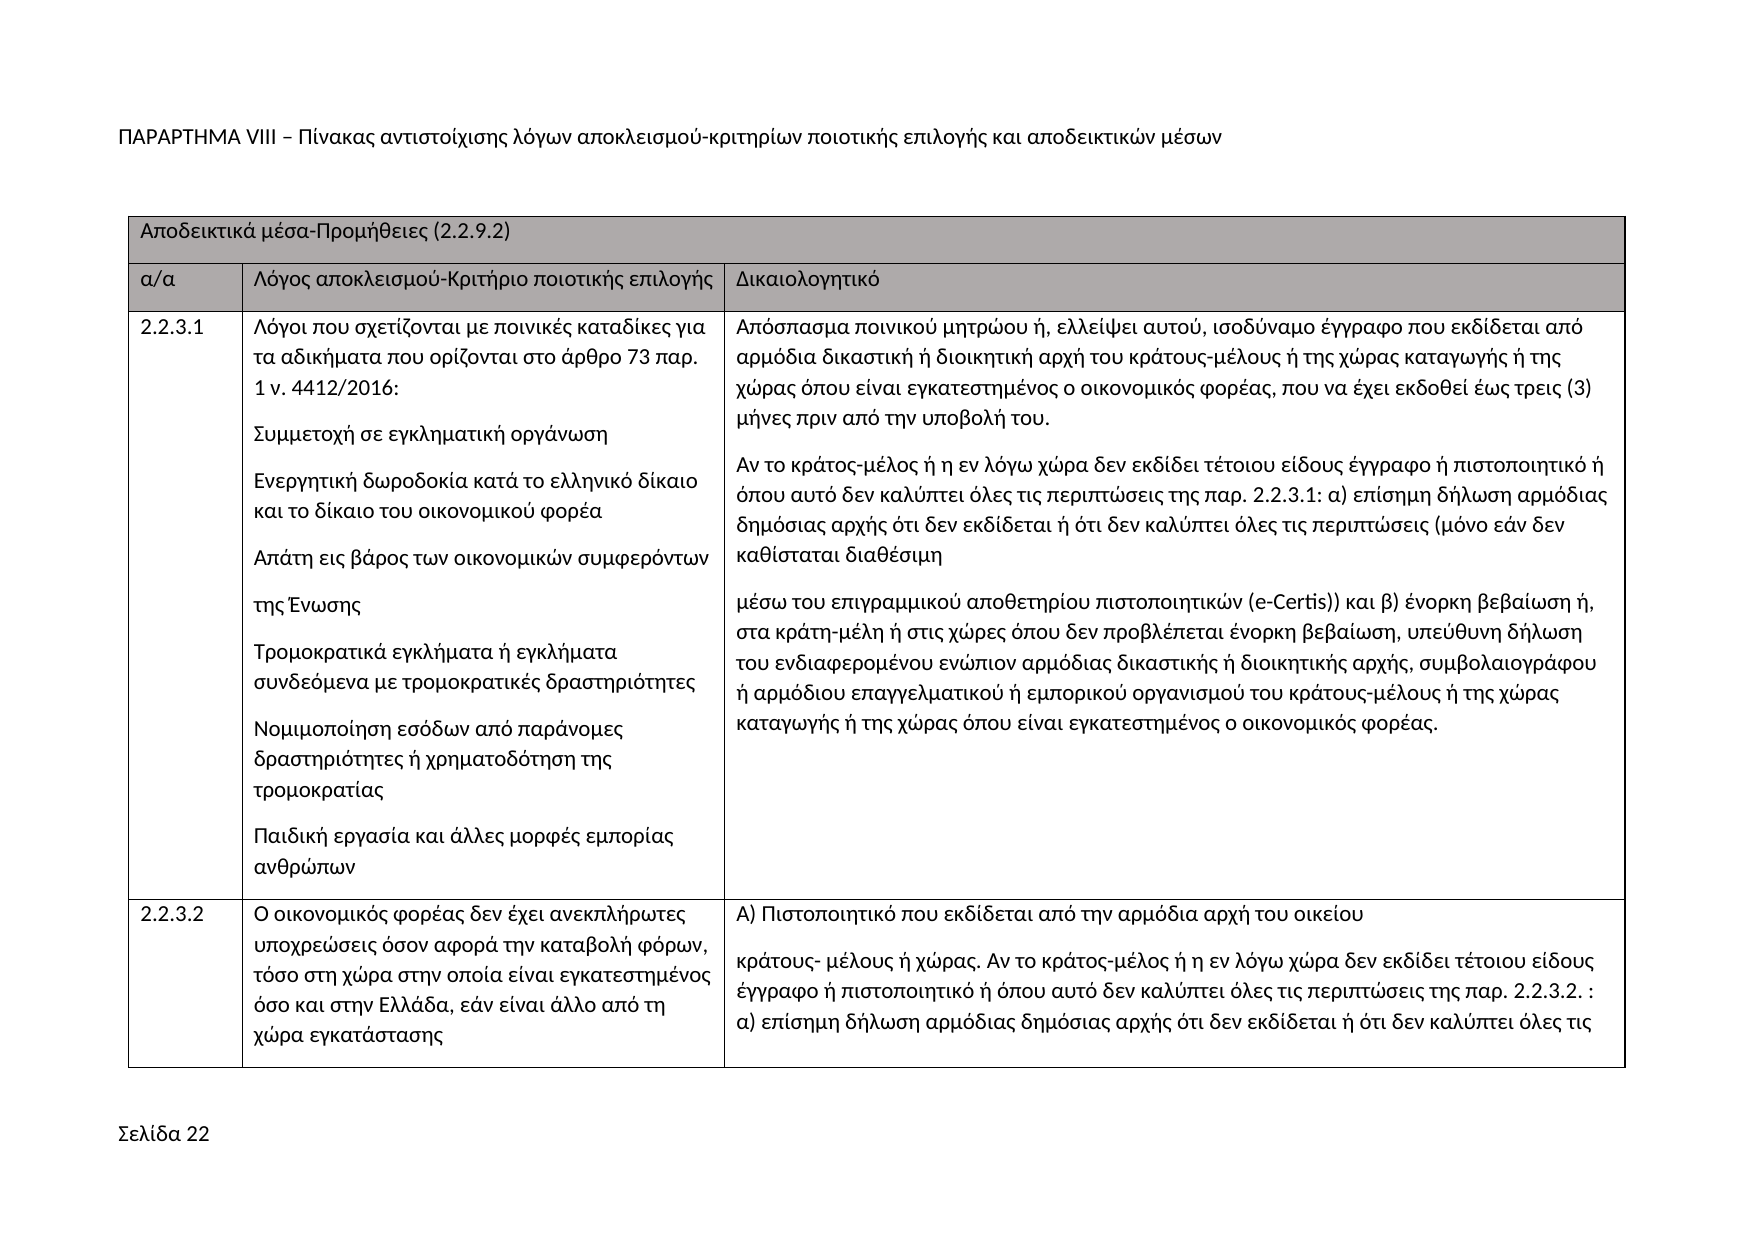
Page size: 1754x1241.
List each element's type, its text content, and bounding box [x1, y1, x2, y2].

table_header Αποδεικτικά μέσα-Προμήθειες (2.2.9.2) [129, 217, 1624, 263]
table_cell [725, 900, 1624, 1067]
text ΠΑΡΑΡΤΗΜΑ VIII – Πίνακας αντιστοίχισης λόγων αποκλεισμού-κριτηρίων ποιοτικής επιλογής και αποδεικτικών μέσων [118, 122, 1636, 150]
table_cell Απόσπασμα ποινικού μητρώου ή, ελλείψει αυτού, ισοδύναμο έγγραφο που εκδίδεται από αρμόδια δικαστική ή διοικητική αρχή του κράτους-μέλους ή της χώρας καταγωγής ή της χώρας όπου είναι εγκατεστημένος ο οικονομικός φορέας, που να έχει εκδοθεί έως τρεις (3) μήνες πριν από την υποβολή του. Αν το κράτος-μέλος ή η εν λόγω χώρα δεν εκδίδει τέτοιου είδους έγγραφο ή πιστοποιητικό ή όπου αυτό δεν καλύπτει όλες τις περιπτώσεις της παρ. 2.2.3.1: α) επίσημη δήλωση αρμόδιας δημόσιας αρχής ότι δεν εκδίδεται ή ότι δεν καλύπτει όλες τις περιπτώσεις (μόνο εάν δεν καθίσταται διαθέσιμη μέσω του επιγραμμικού αποθετηρίου πιστοποιητικών (e-Certis)) και β) ένορκη βεβαίωση ή, στα κράτη-μέλη ή στις χώρες όπου δεν προβλέπεται ένορκη βεβαίωση, υπεύθυνη δήλωση του ενδιαφερομένου ενώπιον αρμόδιας δικαστικής ή διοικητικής αρχής, συμβολαιογράφου ή αρμόδιου επαγγελματικού ή εμπορικού οργανισμού του κράτους-μέλους ή της χώρας καταγωγής ή της χώρας όπου είναι εγκατεστημένος ο οικονομικός φορέας. [725, 312, 1624, 898]
table_cell Λόγος αποκλεισμού-Κριτήριο ποιοτικής επιλογής [243, 264, 724, 311]
table_cell α/α [129, 264, 242, 311]
table_cell 2.2.3.2 [129, 900, 242, 1067]
table_cell Δικαιολογητικό [725, 264, 1624, 311]
table_cell 2.2.3.1 [129, 312, 242, 898]
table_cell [243, 900, 724, 1067]
table_cell Λόγοι που σχετίζονται με ποινικές καταδίκες για τα αδικήματα που ορίζονται στο άρθρο 73 παρ. 1 ν. 4412/2016: Συμμετοχή σε εγκληματική οργάνωση Ενεργητική δωροδοκία κατά το ελληνικό δίκαιο και το δίκαιο του οικονομικού φορέα Απάτη εις βάρος των οικονομικών συμφερόντων της Ένωσης Τρομοκρατικά εγκλήματα ή εγκλήματα συνδεόμενα με τρομοκρατικές δραστηριότητες Νομιμοποίηση εσόδων από παράνομες δραστηριότητες ή χρηματοδότηση της τρομοκρατίας Παιδική εργασία και άλλες μορφές εμπορίας ανθρώπων [243, 312, 724, 898]
